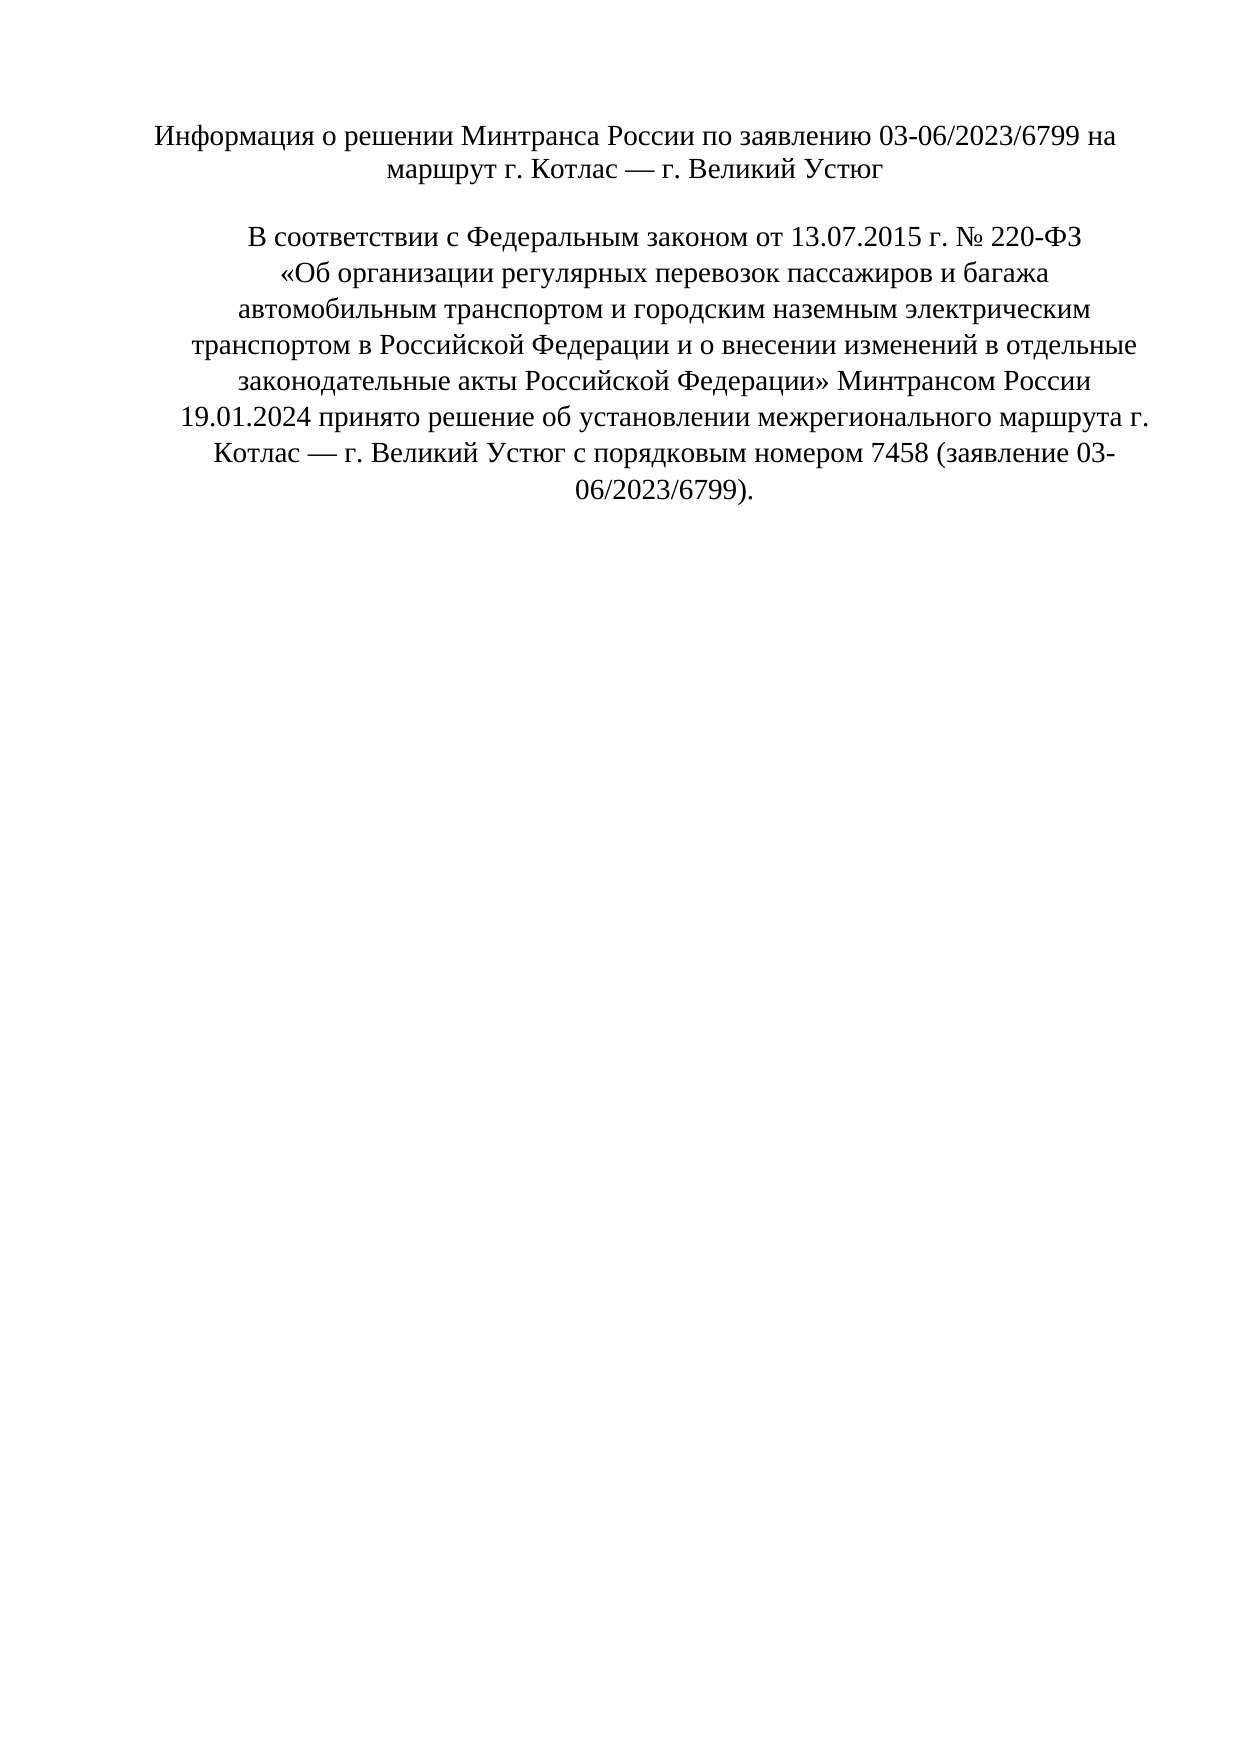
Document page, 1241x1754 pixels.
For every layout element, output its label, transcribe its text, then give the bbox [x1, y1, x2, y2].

text Информация о решении Минтранса России по заявлению 03-06/2023/6799 на маршрут г. Котлас — г. Великий Устюг [118, 118, 1152, 185]
text В соответствии с Федеральным законом от 13.07.2015 г. № 220-ФЗ «Об организации регулярных перевозок пассажиров и багажа автомобильным транспортом и городским наземным электрическим транспортом в Российской Федерации и о внесении изменений в отдельные законодательные акты Российской Федерации» Минтрансом России 19.01.2024 принято решение об установлении межрегионального маршрута г. Котлас — г. Великий Устюг с порядковым номером 7458 (заявление 03-06/2023/6799). [177, 219, 1152, 505]
